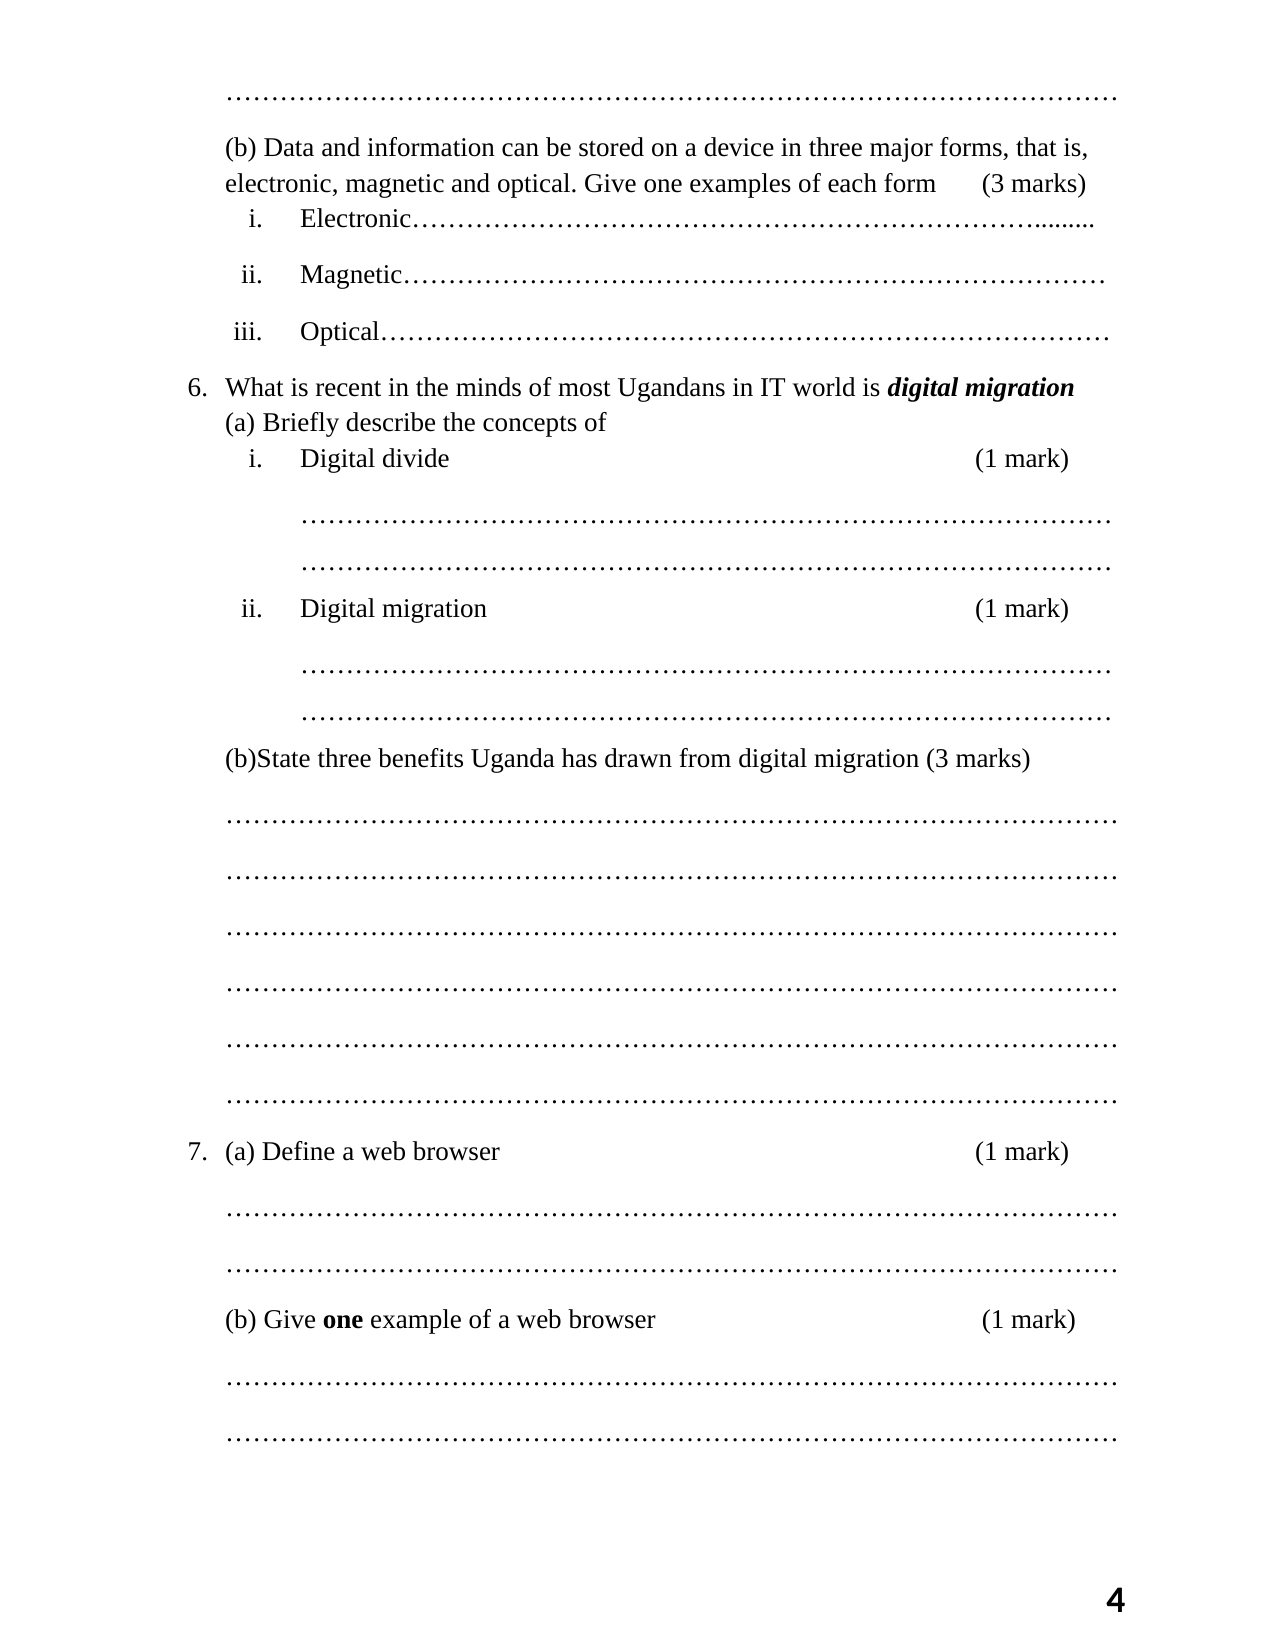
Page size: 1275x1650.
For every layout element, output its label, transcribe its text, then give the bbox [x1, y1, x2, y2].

list (b) Give one example of a web browser (1 mark) [225, 1303, 1125, 1334]
text ……………………………………………………………………………………… [225, 1079, 1125, 1110]
list Optical……………………………………………………………………… [262, 314, 1125, 346]
list Electronic……………………………………………………………......... [262, 202, 1125, 234]
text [225, 75, 1125, 106]
text ……………………………………………………………………………………… [225, 798, 1125, 829]
list (b) Data and information can be stored on a device in three major forms, that is, electronic, magnetic and optical. Give one examples of each form (3 marks) [225, 131, 1125, 198]
list Briefly describe the concepts of [225, 406, 1125, 437]
text ……………………………………………………………………………………… [225, 1416, 1125, 1447]
list (a) Define a web browser (1 mark) [187, 1135, 1125, 1166]
list What is recent in the minds of most Ugandans in IT world is digital migration [187, 371, 1125, 402]
list (b)State three benefits Uganda has drawn from digital migration (3 marks) [225, 742, 1125, 773]
text ……………………………………………………………………………………… [225, 967, 1125, 998]
text ……………………………………………………………………………… [300, 545, 1125, 576]
text ……………………………………………………………………………… [300, 695, 1125, 726]
text ……………………………………………………………………………………… [225, 854, 1125, 886]
text ……………………………………………………………………………………… [225, 1247, 1125, 1278]
list Digital migration (1 mark) [262, 592, 1125, 623]
list Digital divide (1 mark) [262, 442, 1125, 473]
text ……………………………………………………………………………………… [225, 1023, 1125, 1054]
text ……………………………………………………………………………………… [225, 1191, 1125, 1222]
text ……………………………………………………………………………… [300, 499, 1125, 530]
text ……………………………………………………………………………………… [225, 911, 1125, 942]
text ……………………………………………………………………………………… [225, 1360, 1125, 1391]
list Magnetic…………………………………………………………………… [262, 258, 1125, 290]
text ……………………………………………………………………………… [300, 648, 1125, 680]
